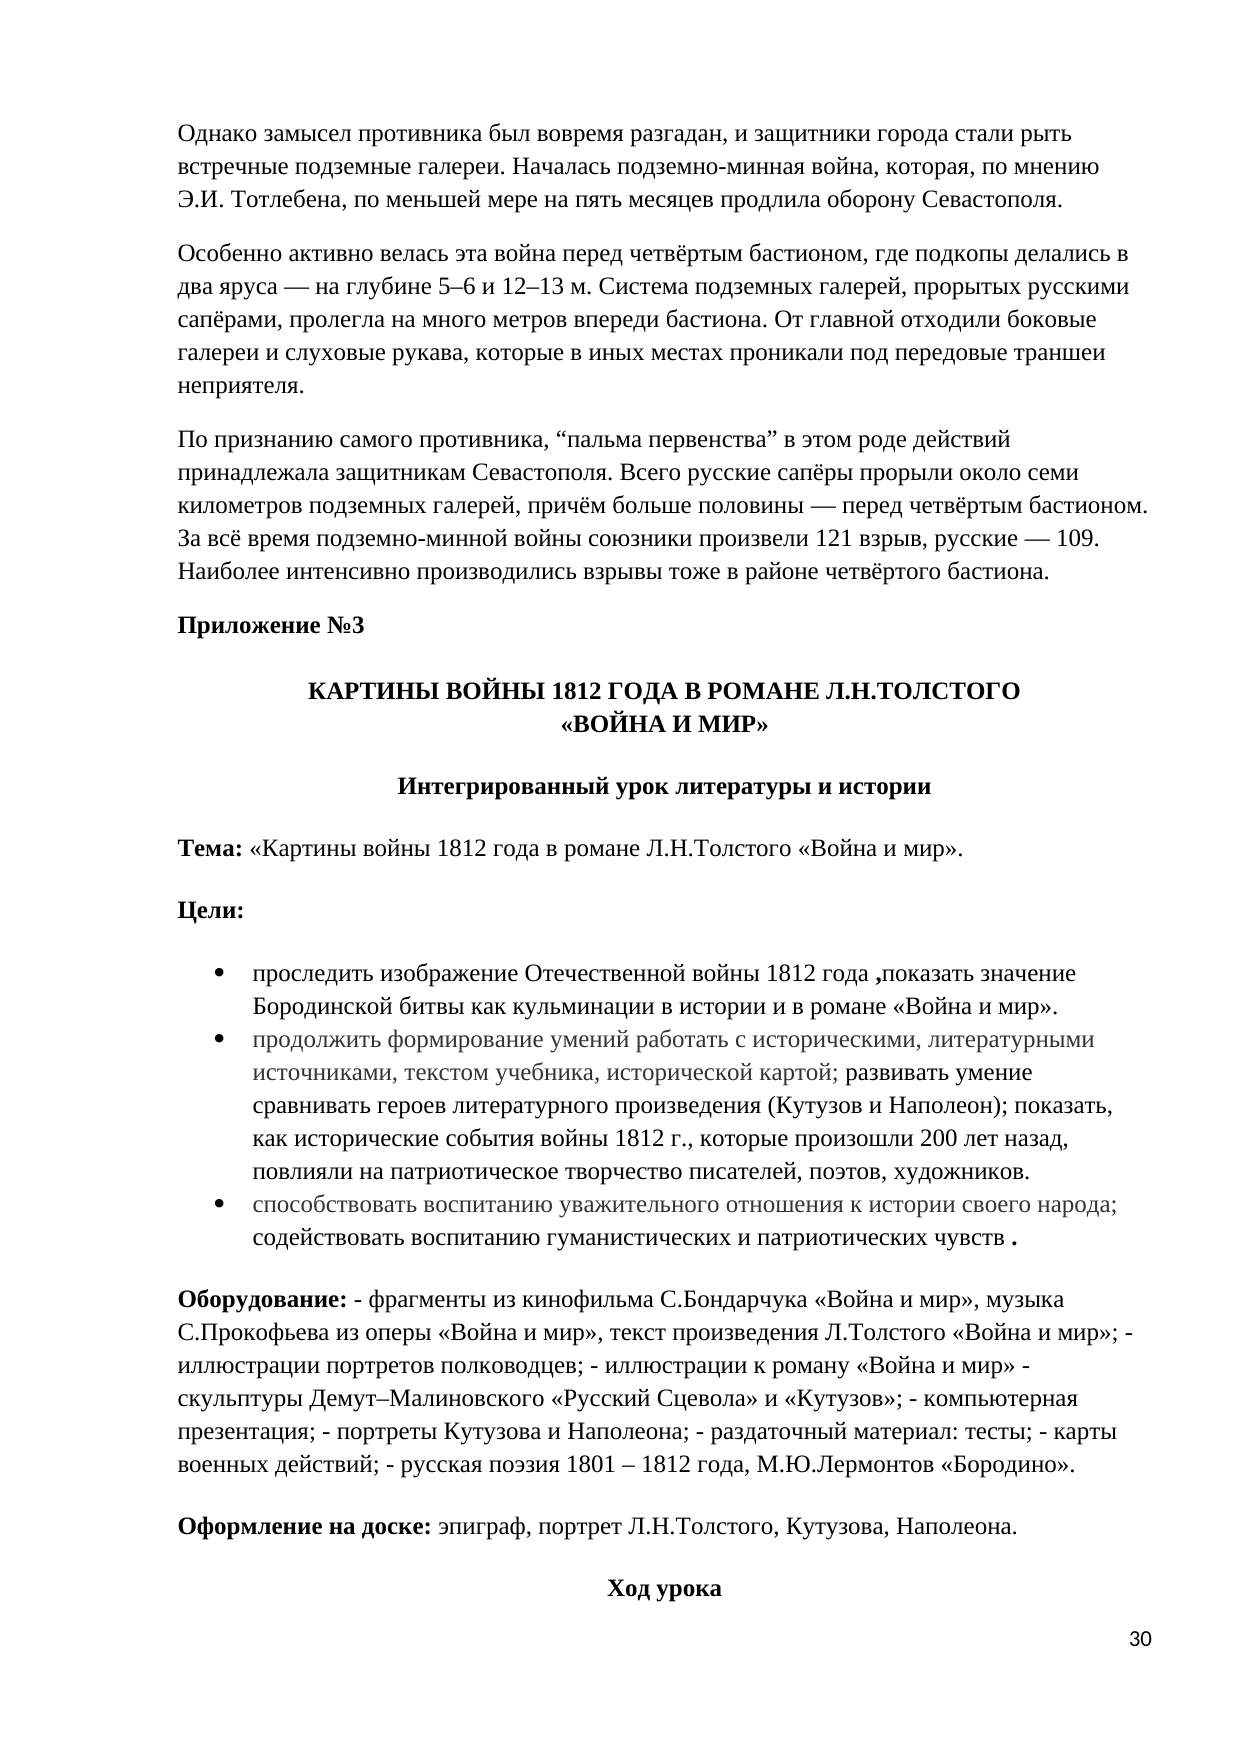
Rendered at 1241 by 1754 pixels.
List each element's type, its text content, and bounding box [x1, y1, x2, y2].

text Тема: «Картины войны 1812 года в романе Л.Н.Толстого «Война и мир». [177, 833, 1152, 862]
text «ВОЙНА И МИР» [177, 709, 1152, 738]
text Однако замысел противника был вовремя разгадан, и защитники города стали рыть встречные подземные галереи. Началась подземно-минная война, которая, по мнению Э.И. Тотлебена, по меньшей мере на пять месяцев продлила оборону Севастополя. [177, 118, 1152, 213]
text Интегрированный урок литературы и истории [177, 771, 1152, 800]
text КАРТИНЫ ВОЙНЫ 1812 ГОДА В РОМАНЕ Л.Н.ТОЛСТОГО [177, 676, 1152, 705]
list проследить изображение Отечественной войны 1812 года ,показать значение Бородинской битвы как кульминации в истории и в романе «Война и мир». [215, 958, 1152, 1019]
text Оформление на доске: эпиграф, портрет Л.Н.Толстого, Кутузова, Наполеона. [177, 1511, 1152, 1540]
text Цели: [177, 896, 1152, 924]
text Оборудование: - фрагменты из кинофильма С.Бондарчука «Война и мир», музыка С.Прокофьева из оперы «Война и мир», текст произведения Л.Толстого «Война и мир»; - иллюстрации портретов полководцев; - иллюстрации к роману «Война и мир» - скульптуры Демут–Малиновского «Русский Сцевола» и «Кутузов»; - компьютерная презентация; - портреты Кутузова и Наполеона; - раздаточный материал: тесты; - карты военных действий; - русская поэзия 1801 – 1812 года, М.Ю.Лермонтов «Бородино». [177, 1284, 1152, 1478]
text Приложение №3 [177, 610, 1152, 639]
text Ход урока [177, 1573, 1152, 1602]
text Особенно активно велась эта война перед четвёртым бастионом, где подкопы делались в два яруса — на глубине 5–6 и 12–13 м. Система подземных галерей, прорытых русскими сапёрами, пролегла на много метров впереди бастиона. От главной отходили боковые галереи и слуховые рукава, которые в иных местах проникали под передовые траншеи неприятеля. [177, 238, 1152, 399]
list способствовать воспитанию уважительного отношения к истории своего народа; содействовать воспитанию гуманистических и патриотических чувств . [215, 1189, 1152, 1251]
text По признанию самого противника, “пальма первенства” в этом роде действий принадлежала защитникам Севастополя. Всего русские сапёры прорыли около семи километров подземных галерей, причём больше половины — перед четвёртым бастионом. За всё время подземно-минной войны союзники произвели 121 взрыв, русские — 109. Наиболее интенсивно производились взрывы тоже в районе четвёртого бастиона. [177, 424, 1152, 585]
list продолжить формирование умений работать с историческими, литературными источниками, текстом учебника, исторической картой; развивать умение сравнивать героев литературного произведения (Кутузов и Наполеон); показать, как исторические события войны 1812 г., которые произошли 200 лет назад, повлияли на патриотическое творчество писателей, поэтов, художников. [215, 1024, 1152, 1184]
